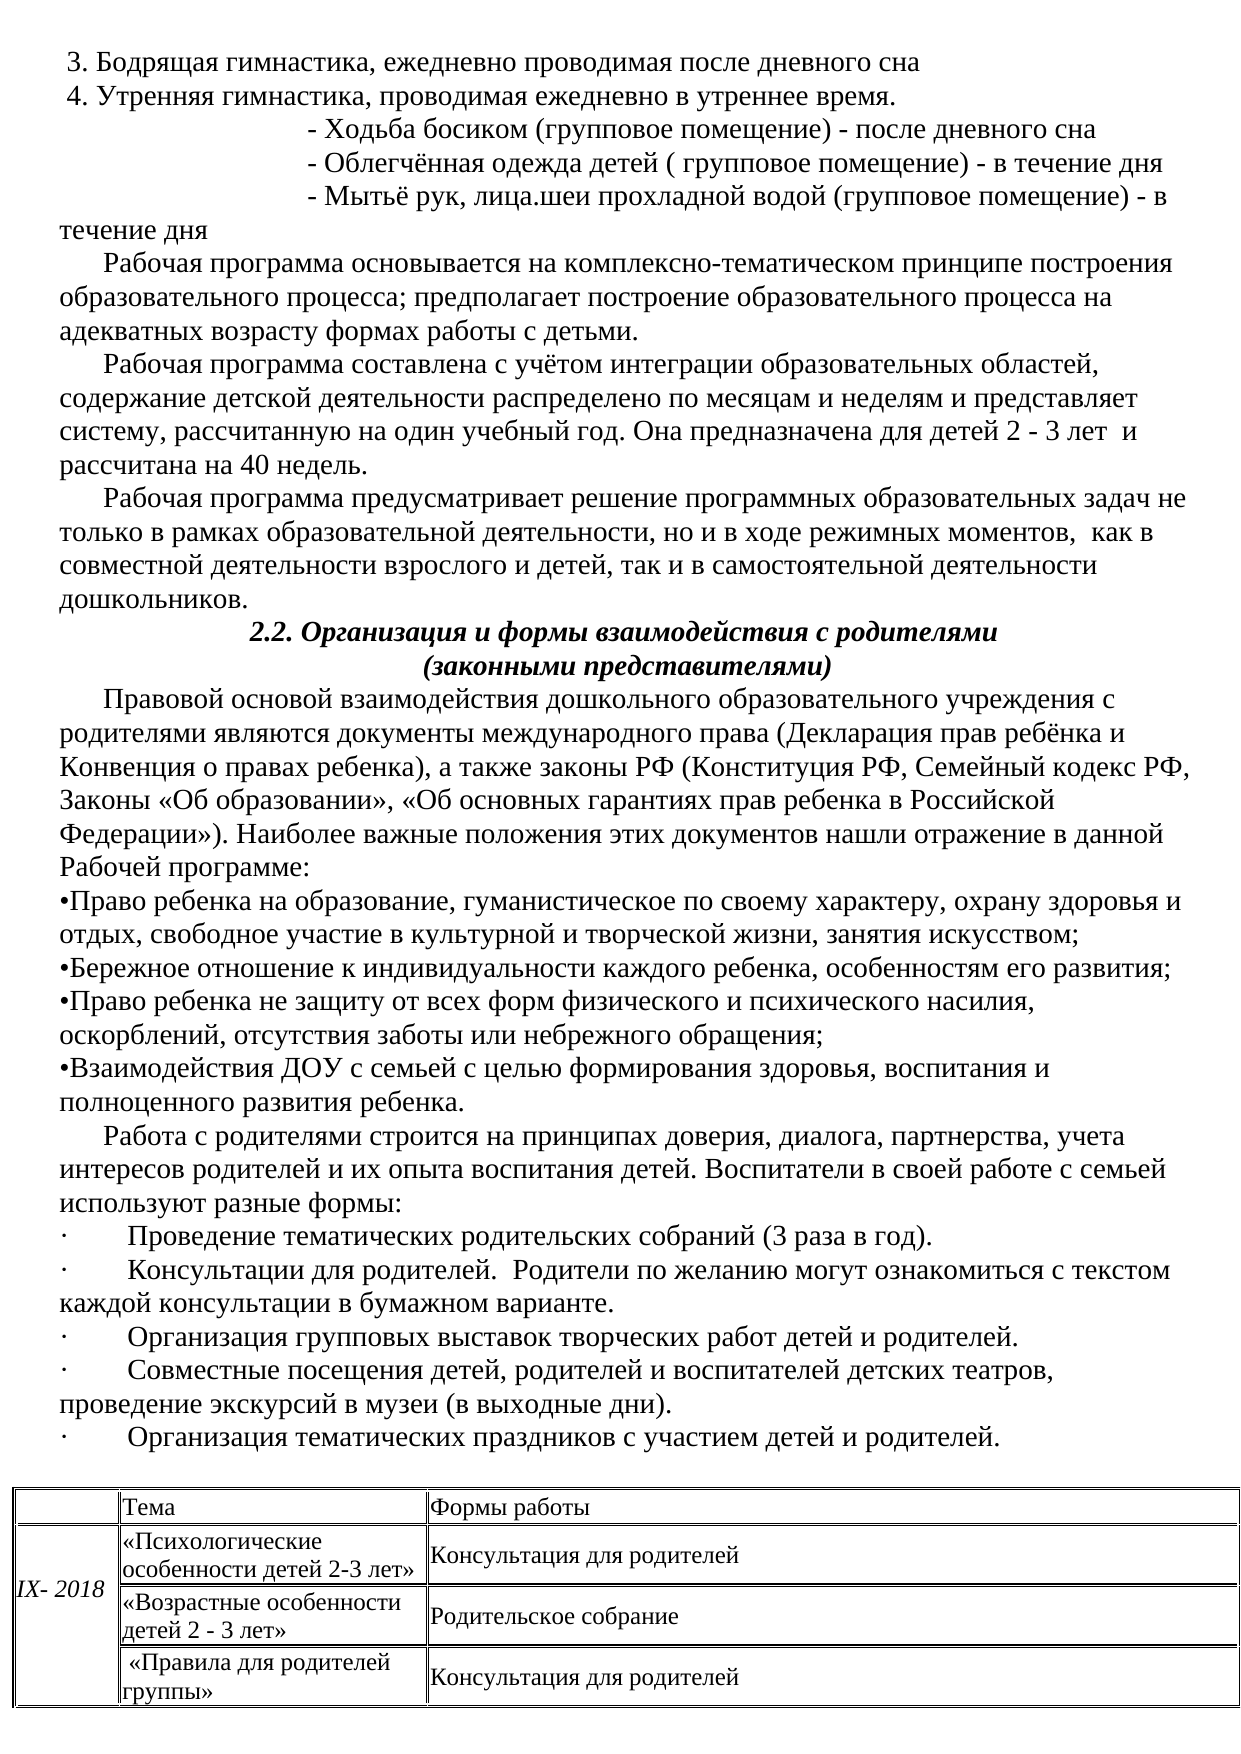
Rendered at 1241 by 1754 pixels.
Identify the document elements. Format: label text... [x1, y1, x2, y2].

text Рабочая программа основывается на комплексно-тематическом принципе построения образовательного процесса; предполагает построение образовательного процесса на адекватных возрасту формах работы с детьми. [59, 246, 1196, 346]
text - Мытьё рук, лица.шеи прохладной водой (групповое помещение) - в течение дня [59, 178, 1196, 246]
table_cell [428, 1644, 1239, 1705]
table_cell «Возрастные особенности детей 2 - 3 лет» [121, 1587, 426, 1644]
text (законными представителями) [59, 648, 1196, 682]
text •Взаимодействия ДОУ с семьей с целью формирования здоровья, воспитания и полноценного развития ребенка. [59, 1051, 1196, 1118]
text 2.2. Организация и формы взаимодействия с родителями [59, 614, 1196, 648]
table_cell Родительское собрание [429, 1583, 1239, 1644]
text •Право ребенка на образование, гуманистическое по своему характеру, охрану здоровья и отдых, свободное участие в культурной и творческой жизни, занятия искусством; [59, 883, 1196, 950]
text · Консультации для родителей. Родители по желанию могут ознакомиться с текстом каждой консультации в бумажном варианте. [59, 1252, 1196, 1319]
text Правовой основой взаимодействия дошкольного образовательного учреждения с родителями являются документы международного права (Декларация прав ребёнка и Конвенция о правах ребенка), а также законы РФ (Конституция РФ, Семейный кодекс РФ, Законы «Об образовании», «Об основных гарантиях прав ребенка в Российской Федерации»). Наиболее важные положения этих документов нашли отражение в данной Рабочей программе: [59, 682, 1196, 883]
table_header Тема [120, 1490, 427, 1523]
text Работа с родителями строится на принципах доверия, диалога, партнерства, учета интересов родителей и их опыта воспитания детей. Воспитатели в своей работе с семьей используют разные формы: [59, 1118, 1196, 1218]
table_header Формы работы [428, 1490, 1239, 1523]
text Рабочая программа предусматривает решение программных образовательных задач не только в рамках образовательной деятельности, но и в ходе режимных моментов, как в совместной деятельности взрослого и детей, так и в самостоятельной деятельности дошкольников. [59, 480, 1196, 614]
text - Ходьба босиком (групповое помещение) - после дневного сна [59, 111, 1196, 145]
text · Проведение тематических родительских собраний (3 раза в год). [59, 1218, 1196, 1252]
table_cell IX- 2018 [14, 1523, 120, 1705]
text •Право ребенка не защиту от всех форм физического и психического насилия, оскорблений, отсутствия заботы или небрежного обращения; [59, 983, 1196, 1051]
text · Организация групповых выставок творческих работ детей и родителей. [59, 1319, 1196, 1352]
text Рабочая программа составлена с учётом интеграции образовательных областей, содержание детской деятельности распределено по месяцам и неделям и представляет систему, рассчитанную на один учебный год. Она предназначена для детей 2 - 3 лет и рассчитана на 40 недель. [59, 346, 1196, 480]
table_cell «Правила для родителей группы» [120, 1648, 427, 1705]
text - Облегчённая одежда детей ( групповое помещение) - в течение дня [59, 145, 1196, 178]
text · Организация тематических праздников с участием детей и родителей. [59, 1419, 1196, 1453]
table_cell Консультация для родителей [428, 1523, 1240, 1583]
text •Бережное отношение к индивидуальности каждого ребенка, особенностям его развития; [59, 950, 1196, 983]
table_cell «Психологические особенности детей 2-3 лет» [121, 1526, 426, 1583]
text 3. Бодрящая гимнастика, ежедневно проводимая после дневного сна [59, 44, 1196, 78]
text 4. Утренняя гимнастика, проводимая ежедневно в утреннее время. [59, 78, 1196, 111]
text · Совместные посещения детей, родителей и воспитателей детских театров, проведение экскурсий в музеи (в выходные дни). [59, 1352, 1196, 1419]
table_header [16, 1490, 120, 1523]
